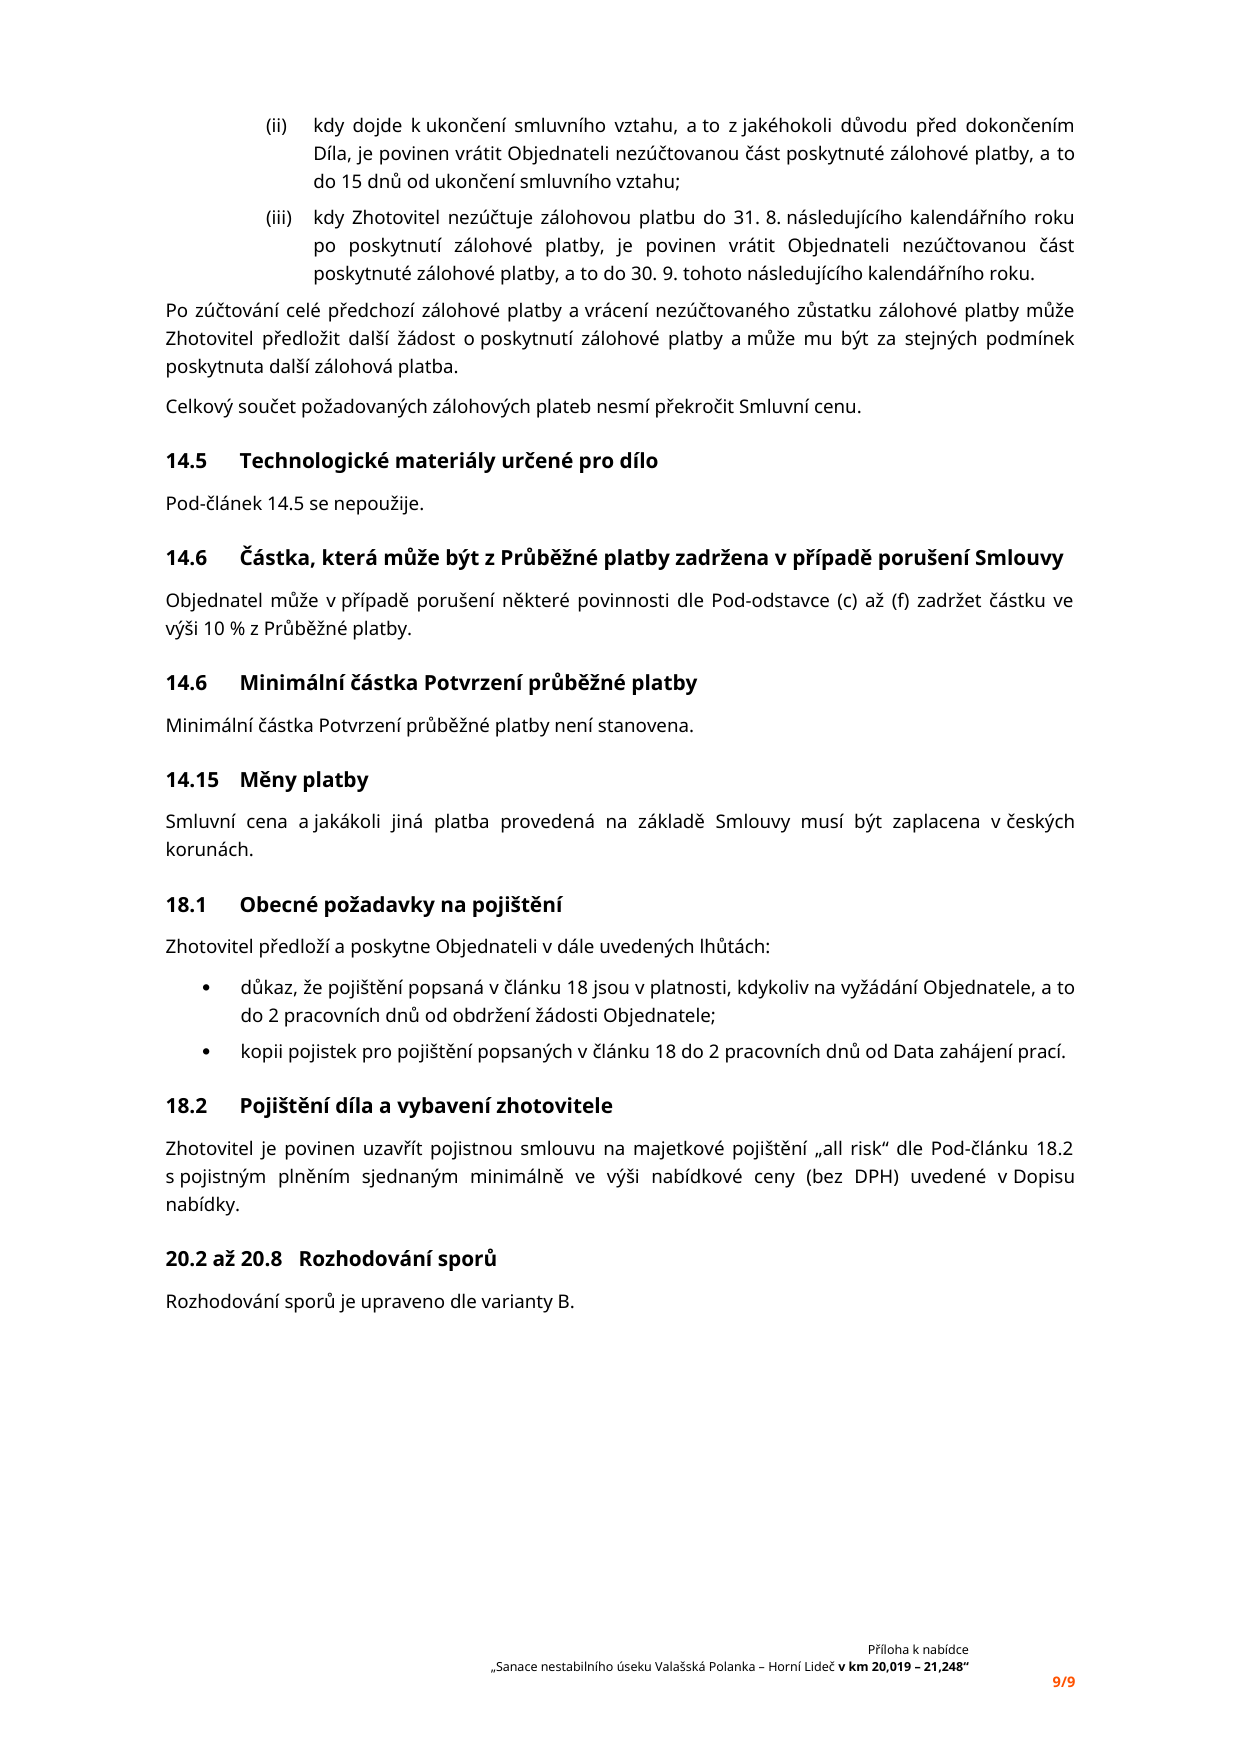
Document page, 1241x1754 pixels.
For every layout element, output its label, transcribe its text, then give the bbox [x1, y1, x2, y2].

text Smluvní cena a jakákoli jiná platba provedená na základě Smlouvy musí být zaplacena v českých korunách. [165, 809, 1075, 862]
text Pod-článek 14.5 se nepoužije. [165, 490, 1075, 516]
text 14.5 Technologické materiály určené pro dílo [165, 447, 1075, 475]
text 14.15 Měny platby [165, 765, 1075, 793]
text kopii pojistek pro pojištění popsaných v článku 18 do 2 pracovních dnů od Data zahájení prací. [203, 1038, 1075, 1064]
text důkaz, že pojištění popsaná v článku 18 jsou v platnosti, kdykoliv na vyžádání Objednatele, a to do 2 pracovních dnů od obdržení žádosti Objednatele; [203, 974, 1075, 1027]
text 20.2 až 20.8 Rozhodování sporů [165, 1244, 1075, 1273]
text 14.6 Minimální částka Potvrzení průběžné platby [165, 668, 1075, 697]
text Po zúčtování celé předchozí zálohové platby a vrácení nezúčtovaného zůstatku zálohové platby může Zhotovitel předložit další žádost o poskytnutí zálohové platby a může mu být za stejných podmínek poskytnuta další zálohová platba. [165, 297, 1075, 378]
text kdy Zhotovitel nezúčtuje zálohovou platbu do 31. 8. následujícího kalendářního roku po poskytnutí zálohové platby, je povinen vrátit Objednateli nezúčtovanou část poskytnuté zálohové platby, a to do 30. 9. tohoto následujícího kalendářního roku. [266, 204, 1075, 286]
text Celkový součet požadovaných zálohových plateb nesmí překročit Smluvní cenu. [165, 393, 1075, 419]
text Objednatel může v případě porušení některé povinnosti dle Pod-odstavce (c) až (f) zadržet částku ve výši 10 % z Průběžné platby. [165, 587, 1075, 641]
text 18.1 Obecné požadavky na pojištění [165, 890, 1075, 918]
text Minimální částka Potvrzení průběžné platby není stanovena. [165, 712, 1075, 737]
text 14.6 Částka, která může být z Průběžné platby zadržena v případě porušení Smlouvy [165, 543, 1075, 572]
text 18.2 Pojištění díla a vybavení zhotovitele [165, 1091, 1075, 1120]
text Zhotovitel je povinen uzavřít pojistnou smlouvu na majetkové pojištění „all risk“ dle Pod-článku 18.2 s pojistným plněním sjednaným minimálně ve výši nabídkové ceny (bez DPH) uvedené v Dopisu nabídky. [165, 1135, 1075, 1217]
text Zhotovitel předloží a poskytne Objednateli v dále uvedených lhůtách: [165, 933, 1075, 959]
text Rozhodování sporů je upraveno dle varianty B. [165, 1288, 1075, 1313]
text kdy dojde k ukončení smluvního vztahu, a to z jakéhokoli důvodu před dokončením Díla, je povinen vrátit Objednateli nezúčtovanou část poskytnuté zálohové platby, a to do 15 dnů od ukončení smluvního vztahu; [266, 112, 1075, 194]
